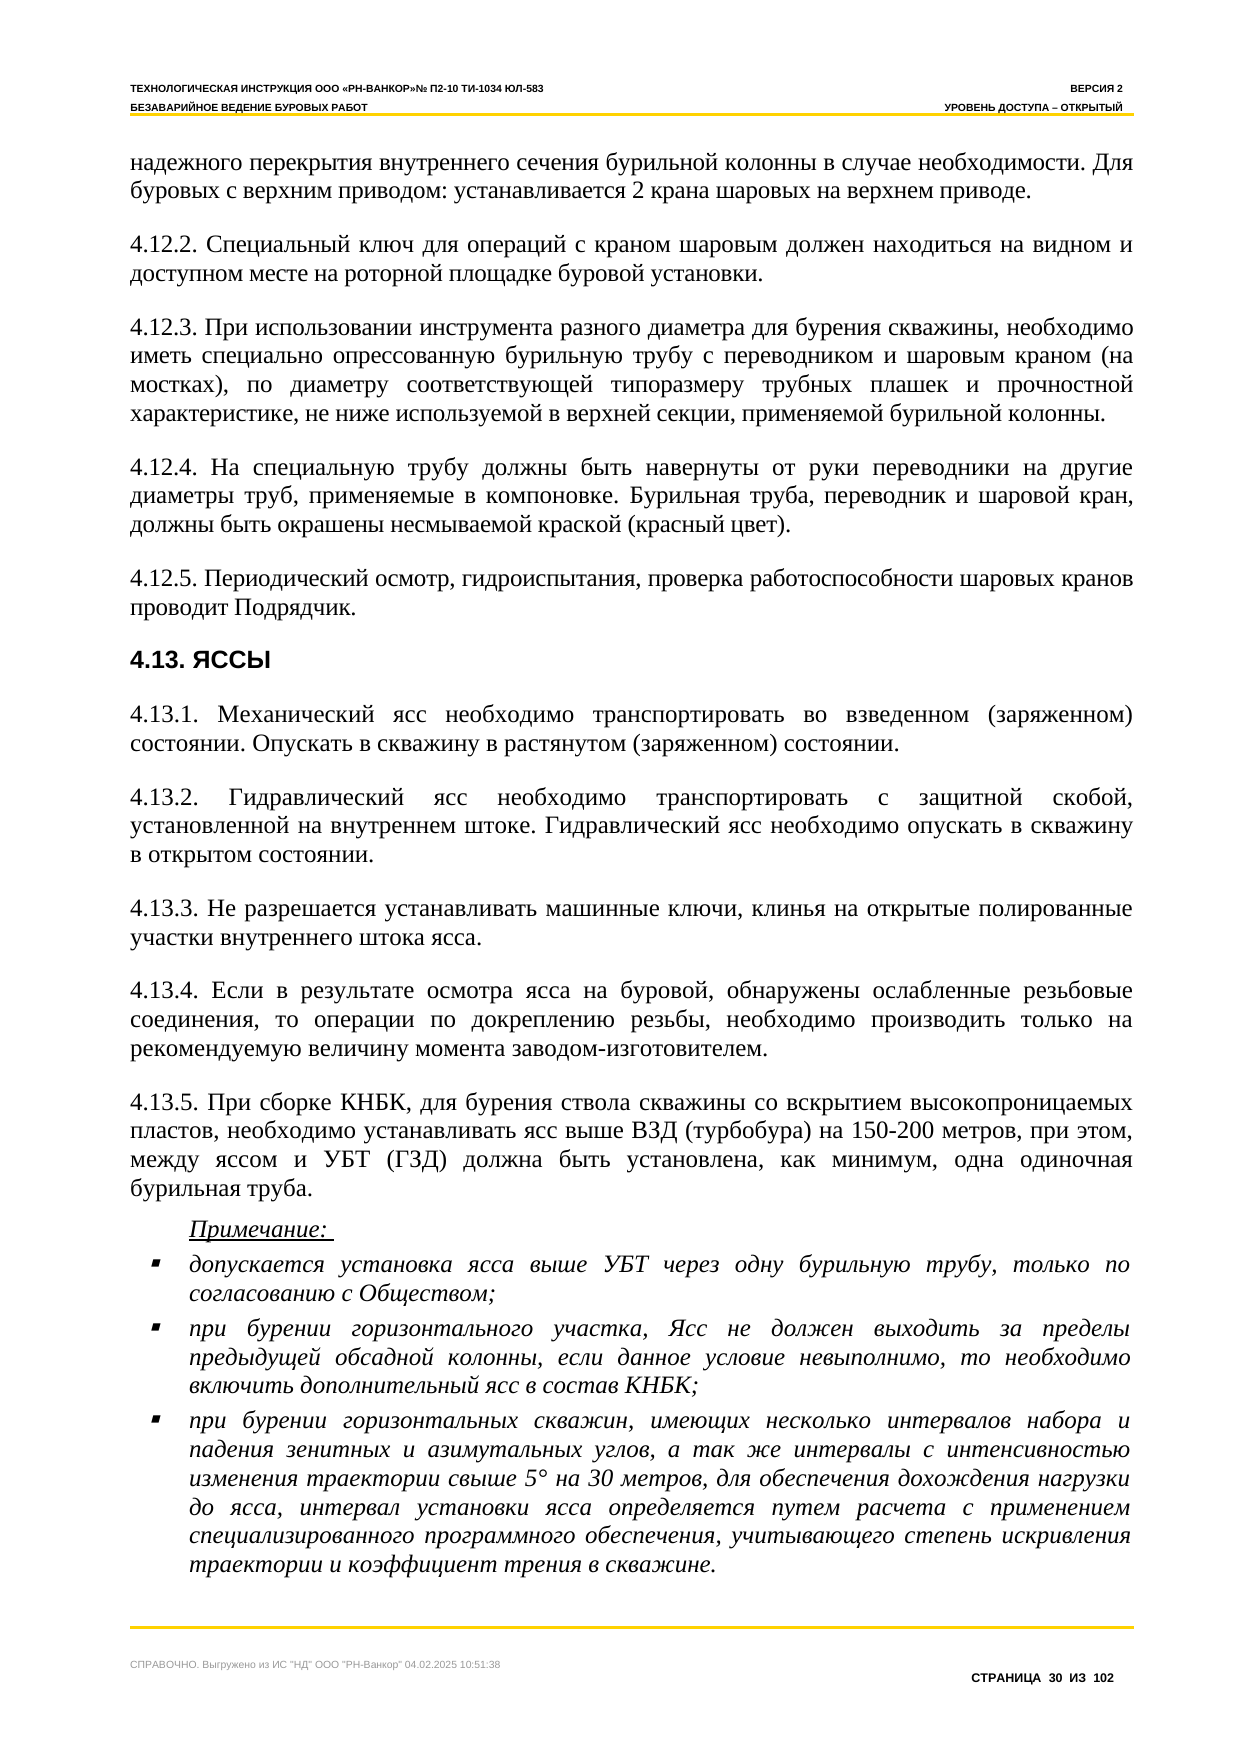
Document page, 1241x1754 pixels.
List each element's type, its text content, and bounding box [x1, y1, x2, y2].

text 4.13.1. Механический ясс необходимо транспортировать во взведенном (заряженном) состоянии. Опускать в скважину в растянутом (заряженном) состоянии. [130, 699, 1134, 757]
list при бурении горизонтального участка, Ясс не должен выходить за пределы предыдущей обсадной колонны, если данное условие невыполнимо, то необходимо включить дополнительный ясс в состав КНБК; [148, 1313, 1134, 1399]
text 4.12.5. Периодический осмотр, гидроиспытания, проверка работоспособности шаровых кранов проводит Подрядчик. [130, 563, 1134, 620]
text 4.13.2. Гидравлический ясс необходимо транспортировать с защитной скобой, установленной на внутреннем штоке. Гидравлический ясс необходимо опускать в скважину в открытом состоянии. [130, 782, 1134, 868]
text 4.13.4. Если в результате осмотра ясса на буровой, обнаружены ослабленные резьбовые соединения, то операции по докреплению резьбы, необходимо производить только на рекомендуемую величину момента заводом-изготовителем. [130, 975, 1134, 1062]
text 4.12.3. При использовании инструмента разного диаметра для бурения скважины, необходимо иметь специально опрессованную бурильную трубу с переводником и шаровым краном (на мостках), по диаметру соответствующей типоразмеру трубных плашек и прочностной характеристике, не ниже используемой в верхней секции, применяемой бурильной колонны. [130, 312, 1134, 427]
text 4.13.5. При сборке КНБК, для бурения ствола скважины со вскрытием высокопроницаемых пластов, необходимо устанавливать ясс выше ВЗД (турбобура) на 150-200 метров, при этом, между яссом и УБТ (ГЗД) должна быть установлена, как минимум, одна одиночная бурильная труба. [130, 1087, 1134, 1202]
text 4.13.3. Не разрешается устанавливать машинные ключи, клинья на открытые полированные участки внутреннего штока ясса. [130, 893, 1134, 950]
list при бурении горизонтальных скважин, имеющих несколько интервалов набора и падения зенитных и азимутальных углов, а так же интервалы с интенсивностью изменения траектории свыше 5° на 30 метров, для обеспечения дохождения нагрузки до ясса, интервал установки ясса определяется путем расчета с применением специализированного программного обеспечения, учитывающего степень искривления траектории и коэффициент трения в скважине. [148, 1405, 1134, 1578]
list допускается установка ясса выше УБТ через одну бурильную трубу, только по согласованию с Обществом; [148, 1249, 1134, 1307]
text 4.12.4. На специальную трубу должны быть навернуты от руки переводники на другие диаметры труб, применяемые в компоновке. Бурильная труба, переводник и шаровой кран, должны быть окрашены несмываемой краской (красный цвет). [130, 452, 1134, 538]
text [130, 147, 1134, 204]
text Примечание: [189, 1214, 1134, 1243]
text 4.12.2. Специальный ключ для операций с краном шаровым должен находиться на видном и доступном месте на роторной площадке буровой установки. [130, 229, 1134, 287]
subtitle 4.13. ЯССЫ [130, 645, 1134, 674]
